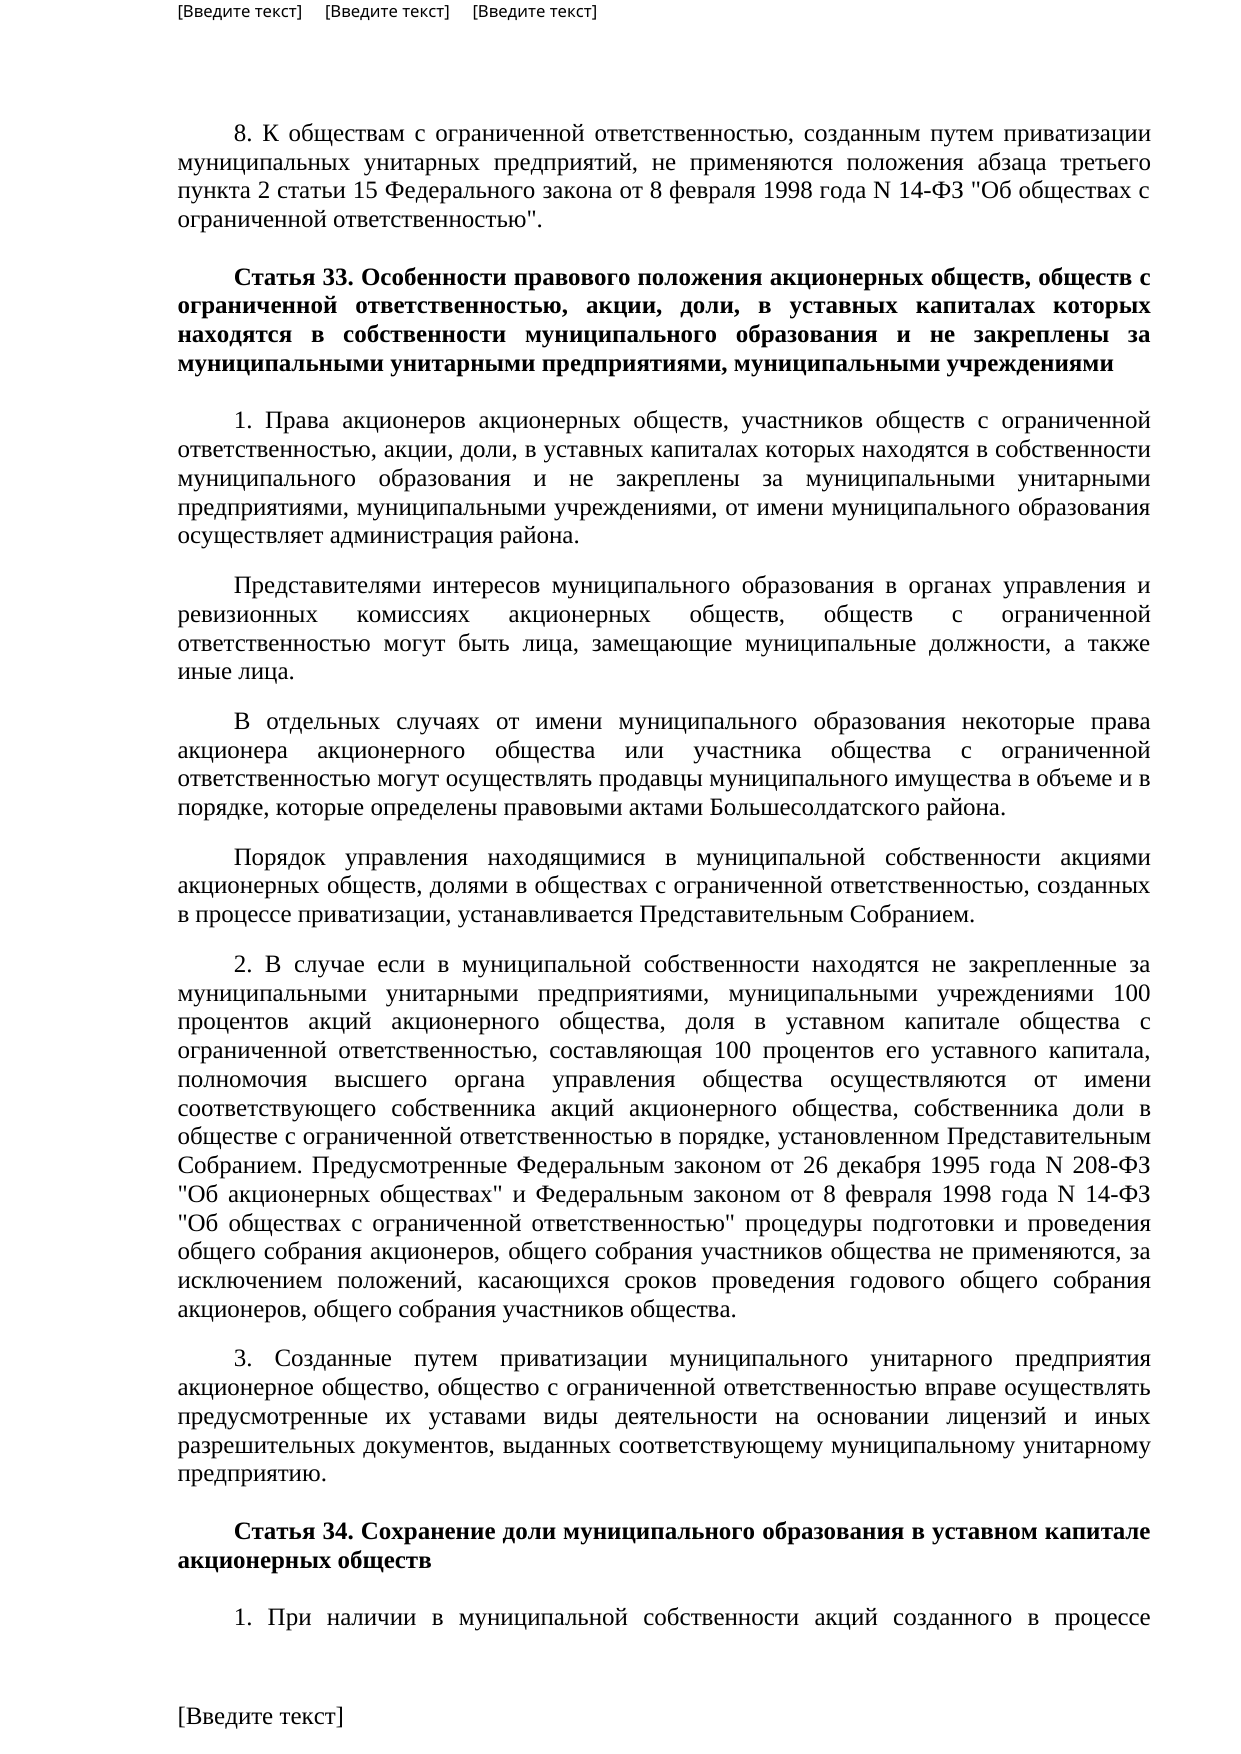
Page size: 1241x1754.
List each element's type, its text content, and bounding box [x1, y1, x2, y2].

text 3. Созданные путем приватизации муниципального унитарного предприятия акционерное общество, общество с ограниченной ответственностью вправе осуществлять предусмотренные их уставами виды деятельности на основании лицензий и иных разрешительных документов, выданных соответствующему муниципальному унитарному предприятию. [177, 1343, 1152, 1487]
title Статья 34. Сохранение доли муниципального образования в уставном капитале акционерных обществ [177, 1516, 1152, 1573]
text Порядок управления находящимися в муниципальной собственности акциями акционерных обществ, долями в обществах с ограниченной ответственностью, созданных в процессе приватизации, устанавливается Представительным Собранием. [177, 842, 1152, 928]
text 8. К обществам с ограниченной ответственностью, созданным путем приватизации муниципальных унитарных предприятий, не применяются положения абзаца третьего пункта 2 статьи 15 Федерального закона от 8 февраля 1998 года N 14-ФЗ "Об обществах с ограниченной ответственностью". [177, 118, 1152, 233]
title Статья 33. Особенности правового положения акционерных обществ, обществ с ограниченной ответственностью, акции, доли, в уставных капиталах которых находятся в собственности муниципального образования и не закреплены за муниципальными унитарными предприятиями, муниципальными учреждениями [177, 262, 1152, 377]
text 2. В случае если в муниципальной собственности находятся не закрепленные за муниципальными унитарными предприятиями, муниципальными учреждениями 100 процентов акций акционерного общества, доля в уставном капитале общества с ограниченной ответственностью, составляющая 100 процентов его уставного капитала, полномочия высшего органа управления общества осуществляются от имени соответствующего собственника акций акционерного общества, собственника доли в обществе с ограниченной ответственностью в порядке, установленном Представительным Собранием. Предусмотренные Федеральным законом от 26 декабря 1995 года N 208-ФЗ "Об акционерных обществах" и Федеральным законом от 8 февраля 1998 года N 14-ФЗ "Об обществах с ограниченной ответственностью" процедуры подготовки и проведения общего собрания акционеров, общего собрания участников общества не применяются, за исключением положений, касающихся сроков проведения годового общего собрания акционеров, общего собрания участников общества. [177, 949, 1152, 1323]
text Представителями интересов муниципального образования в органах управления и ревизионных комиссиях акционерных обществ, обществ с ограниченной ответственностью могут быть лица, замещающие муниципальные должности, а также иные лица. [177, 570, 1152, 685]
text 1. Права акционеров акционерных обществ, участников обществ с ограниченной ответственностью, акции, доли, в уставных капиталах которых находятся в собственности муниципального образования и не закреплены за муниципальными унитарными предприятиями, муниципальными учреждениями, от имени муниципального образования осуществляет администрация района. [177, 406, 1152, 549]
text В отдельных случаях от имени муниципального образования некоторые права акционера акционерного общества или участника общества с ограниченной ответственностью могут осуществлять продавцы муниципального имущества в объеме и в порядке, которые определены правовыми актами Большесолдатского района. [177, 706, 1152, 821]
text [177, 1602, 1152, 1631]
